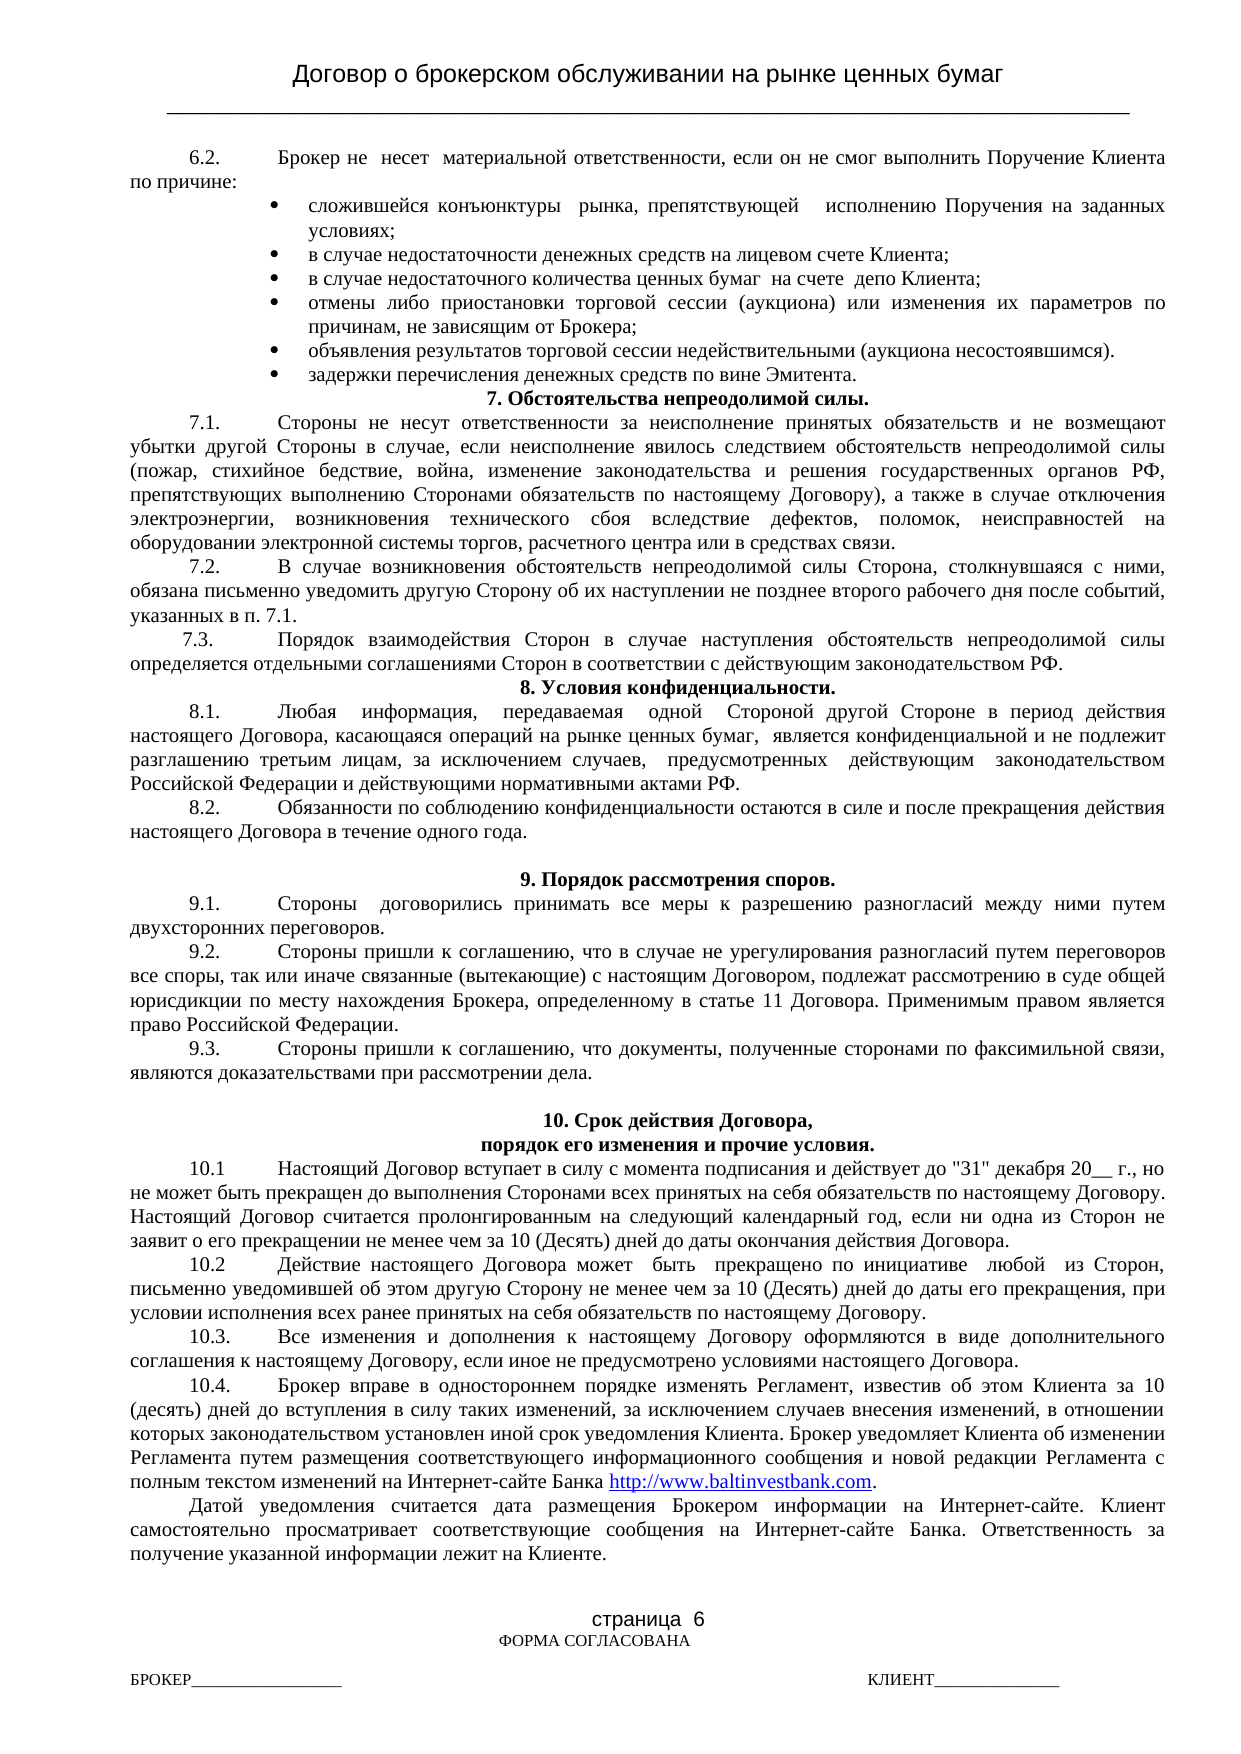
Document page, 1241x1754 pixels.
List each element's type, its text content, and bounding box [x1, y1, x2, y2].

text 10.1 Настоящий Договор вступает в силу с момента подписания и действует до "31" декабря 20__ г., но не может быть прекращен до выполнения Сторонами всех принятых на себя обязательств по настоящему Договору. Настоящий Договор считается пролонгированным на следующий календарный год, если ни одна из Сторон не заявит о его прекращении не менее чем за 10 (Десять) дней до даты окончания действия Договора. [130, 1156, 1166, 1252]
list в случае недостаточности денежных средств на лицевом счете Клиента; [271, 242, 1166, 266]
text 7.2. В случае возникновения обстоятельств непреодолимой силы Сторона, столкнувшаяся с ними, обязана письменно уведомить другую Сторону об их наступлении не позднее второго рабочего дня после событий, указанных в п. 7.1. [130, 554, 1166, 627]
list задержки перечисления денежных средств по вине Эмитента. [271, 362, 1166, 386]
text 10. Срок действия Договора, [130, 1108, 1166, 1132]
text 9. Порядок рассмотрения споров. [130, 867, 1166, 891]
text 7.1. Стороны не несут ответственности за неисполнение принятых обязательств и не возмещают убытки другой Стороны в случае, если неисполнение явилось следствием обстоятельств непреодолимой силы (пожар, стихийное бедствие, война, изменение законодательства и решения государственных органов РФ, препятствующих выполнению Сторонами обязательств по настоящему Договору), а также в случае отключения электроэнергии, возникновения технического сбоя вследствие дефектов, поломок, неисправностей на оборудовании электронной системы торгов, расчетного центра или в средствах связи. [130, 410, 1166, 554]
text 7. Обстоятельства непреодолимой силы. [130, 386, 1166, 410]
text 9.2. Стороны пришли к соглашению, что в случае не урегулирования разногласий путем переговоров все споры, так или иначе связанные (вытекающие) с настоящим Договором, подлежат рассмотрению в суде общей юрисдикции по месту нахождения Брокера, определенному в статье 11 Договора. Применимым правом является право Российской Федерации. [130, 939, 1166, 1036]
text 9.3. Стороны пришли к соглашению, что документы, полученные сторонами по факсимильной связи, являются доказательствами при рассмотрении дела. [130, 1036, 1166, 1084]
text 6.2. Брокер не несет материальной ответственности, если он не смог выполнить Поручение Клиента по причине: [130, 145, 1166, 193]
text 9.1. Стороны договорились принимать все меры к разрешению разногласий между ними путем двухсторонних переговоров. [130, 891, 1166, 939]
list отмены либо приостановки торговой сессии (аукциона) или изменения их параметров по причинам, не зависящим от Брокера; [271, 290, 1166, 338]
text 8.2. Обязанности по соблюдению конфиденциальности остаются в силе и после прекращения действия настоящего Договора в течение одного года. [130, 795, 1166, 843]
text 10.2 Действие настоящего Договора может быть прекращено по инициативе любой из Сторон, письменно уведомившей об этом другую Сторону не менее чем за 10 (Десять) дней до даты его прекращения, при условии исполнения всех ранее принятых на себя обязательств по настоящему Договору. [130, 1252, 1166, 1324]
text 8.1. Любая информация, передаваемая одной Стороной другой Стороне в период действия настоящего Договора, касающаяся операций на рынке ценных бумаг, является конфиденциальной и не подлежит разглашению третьим лицам, за исключением случаев, предусмотренных действующим законодательством Российской Федерации и действующими нормативными актами РФ. [130, 699, 1166, 795]
text 8. Условия конфиденциальности. [130, 675, 1166, 699]
text порядок его изменения и прочие условия. [130, 1132, 1166, 1156]
list в случае недостаточного количества ценных бумаг на счете депо Клиента; [271, 266, 1166, 290]
list сложившейся конъюнктуры рынка, препятствующей исполнению Поручения на заданных условиях; [271, 193, 1166, 242]
text 10.4. Брокер вправе в одностороннем порядке изменять Регламент, известив об этом Клиента за 10 (десять) дней до вступления в силу таких изменений, за исключением случаев внесения изменений, в отношении которых законодательством установлен иной срок уведомления Клиента. Брокер уведомляет Клиента об изменении Регламента путем размещения соответствующего информационного сообщения и новой редакции Регламента с полным текстом изменений на Интернет-сайте Банка http://www.baltinvestbank.com. [130, 1372, 1166, 1493]
text 10.3. Все изменения и дополнения к настоящему Договору оформляются в виде дополнительного соглашения к настоящему Договору, если иное не предусмотрено условиями настоящего Договора. [130, 1324, 1166, 1372]
text 7.3. Порядок взаимодействия Сторон в случае наступления обстоятельств непреодолимой силы определяется отдельными соглашениями Сторон в соответствии с действующим законодательством РФ. [130, 627, 1166, 675]
list объявления результатов торговой сессии недействительными (аукциона несостоявшимся). [271, 338, 1166, 362]
text Датой уведомления считается дата размещения Брокером информации на Интернет-сайте. Клиент самостоятельно просматривает соответствующие сообщения на Интернет-сайте Банка. Ответственность за получение указанной информации лежит на Клиенте. [130, 1493, 1166, 1565]
